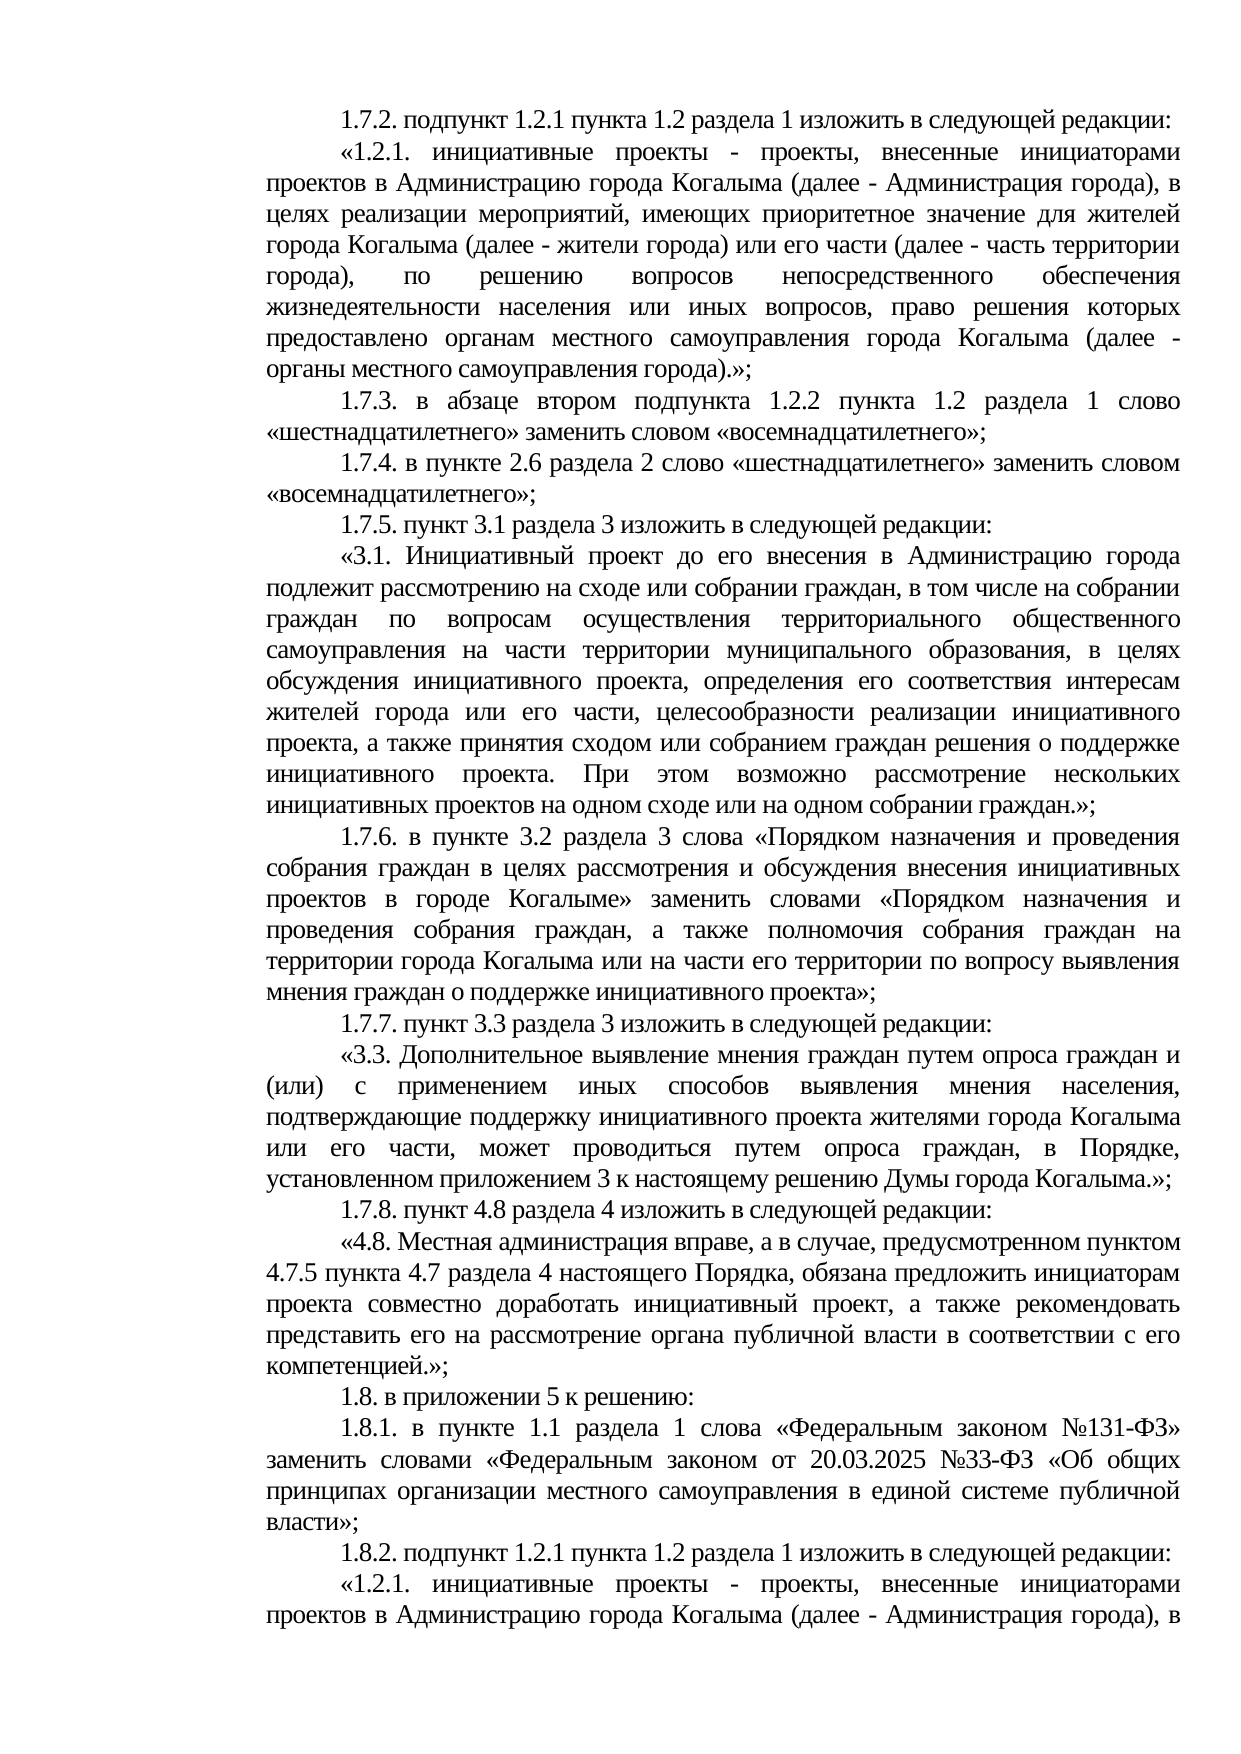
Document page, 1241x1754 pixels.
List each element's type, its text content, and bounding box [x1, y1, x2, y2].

text 1.8. в приложении 5 к решению: [266, 1380, 1181, 1412]
text «3.1. Инициативный проект до его внесения в Администрацию города подлежит рассмотрению на сходе или собрании граждан, в том числе на собрании граждан по вопросам осуществления территориального общественного самоуправления на части территории муниципального образования, в целях обсуждения инициативного проекта, определения его соответствия интересам жителей города или его части, целесообразности реализации инициативного проекта, а также принятия сходом или собранием граждан решения о поддержке инициативного проекта. При этом возможно рассмотрение нескольких инициативных проектов на одном сходе или на одном собрании граждан.»; [266, 539, 1181, 820]
text 1.7.4. в пункте 2.6 раздела 2 слово «шестнадцатилетнего» заменить словом «восемнадцатилетнего»; [266, 446, 1181, 508]
text «3.3. Дополнительное выявление мнения граждан путем опроса граждан и (или) с применением иных способов выявления мнения населения, подтверждающие поддержку инициативного проекта жителями города Когалыма или его части, может проводиться путем опроса граждан, в Порядке, установленном приложением 3 к настоящему решению Думы города Когалыма.»; [266, 1038, 1181, 1193]
text 1.7.5. пункт 3.1 раздела 3 изложить в следующей редакции: [266, 508, 1181, 539]
text «4.8. Местная администрация вправе, а в случае, предусмотренном пунктом 4.7.5 пункта 4.7 раздела 4 настоящего Порядка, обязана предложить инициаторам проекта совместно доработать инициативный проект, а также рекомендовать представить его на рассмотрение органа публичной власти в соответствии с его компетенцией.»; [266, 1225, 1181, 1380]
text 1.7.6. в пункте 3.2 раздела 3 слова «Порядком назначения и проведения собрания граждан в целях рассмотрения и обсуждения внесения инициативных проектов в городе Когалыме» заменить словами «Порядком назначения и проведения собрания граждан, а также полномочия собрания граждан на территории города Когалыма или на части его территории по вопросу выявления мнения граждан о поддержке инициативного проекта»; [266, 820, 1181, 1007]
text 1.7.3. в абзаце втором подпункта 1.2.2 пункта 1.2 раздела 1 слово «шестнадцатилетнего» заменить словом «восемнадцатилетнего»; [266, 384, 1181, 446]
text 1.7.2. подпункт 1.2.1 пункта 1.2 раздела 1 изложить в следующей редакции: [266, 103, 1181, 134]
text 1.8.2. подпункт 1.2.1 пункта 1.2 раздела 1 изложить в следующей редакции: [266, 1536, 1181, 1567]
text 1.7.7. пункт 3.3 раздела 3 изложить в следующей редакции: [266, 1007, 1181, 1038]
text 1.7.8. пункт 4.8 раздела 4 изложить в следующей редакции: [266, 1193, 1181, 1225]
text 1.8.1. в пункте 1.1 раздела 1 слова «Федеральным законом №131-ФЗ» заменить словами «Федеральным законом от 20.03.2025 №33-ФЗ «Об общих принципах организации местного самоуправления в единой системе публичной власти»; [266, 1412, 1181, 1536]
